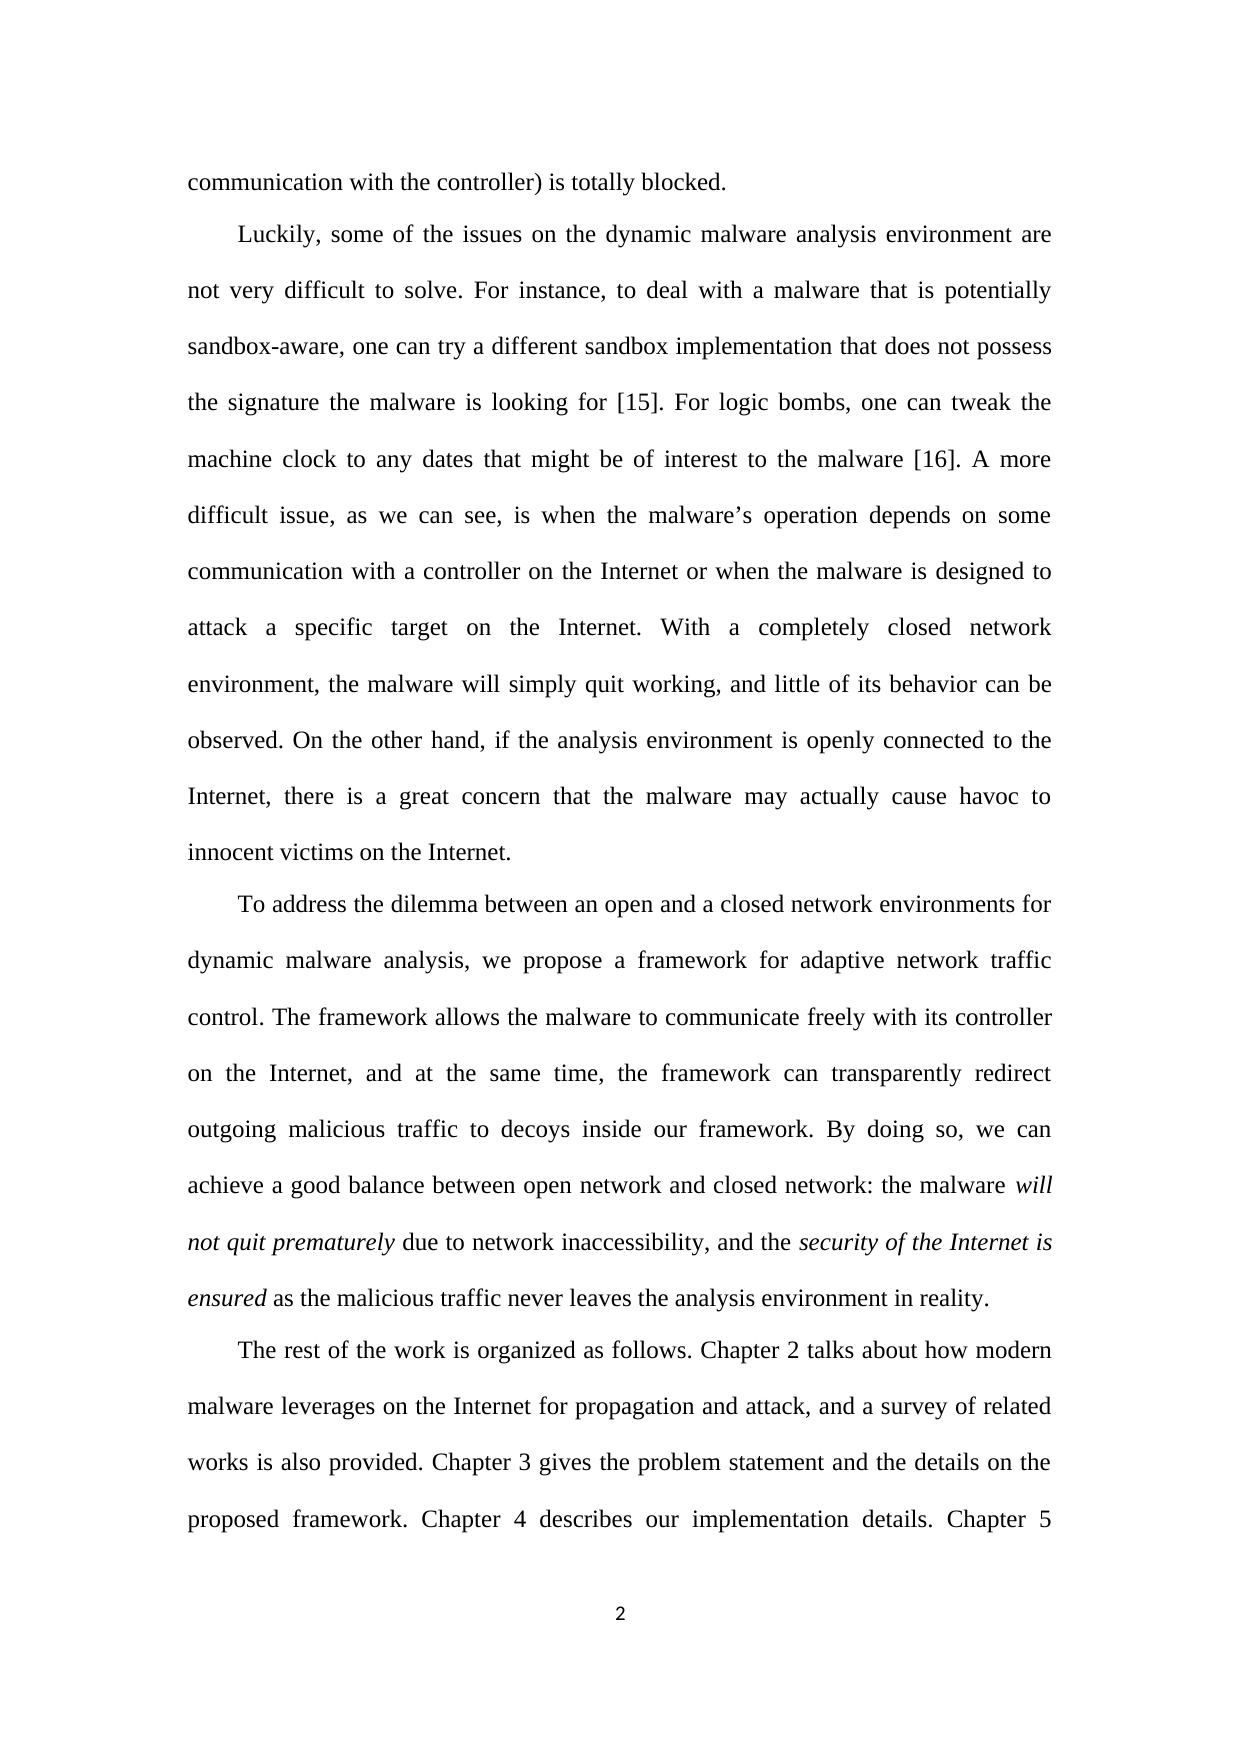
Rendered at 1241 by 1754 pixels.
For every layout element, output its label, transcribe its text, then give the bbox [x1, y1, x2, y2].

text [187, 162, 1053, 200]
text Luckily, some of the issues on the dynamic malware analysis environment are not very difficult to solve. For instance, to deal with a malware that is potentially sandbox-aware, one can try a different sandbox implementation that does not possess the signature the malware is looking for [15]. For logic bombs, one can tweak the machine clock to any dates that might be of interest to the malware [16]. A more difficult issue, as we can see, is when the malware’s operation depends on some communication with a controller on the Internet or when the malware is designed to attack a specific target on the Internet. With a completely closed network environment, the malware will simply quit working, and little of its behavior can be observed. On the other hand, if the analysis environment is openly connected to the Internet, there is a great concern that the malware may actually cause havoc to innocent victims on the Internet. [187, 214, 1053, 871]
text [187, 1331, 1053, 1537]
text To address the dilemma between an open and a closed network environments for dynamic malware analysis, we propose a framework for adaptive network traffic control. The framework allows the malware to communicate freely with its controller on the Internet, and at the same time, the framework can transparently redirect outgoing malicious traffic to decoys inside our framework. By doing so, we can achieve a good balance between open network and closed network: the malware will not quit prematurely due to network inaccessibility, and the security of the Internet is ensured as the malicious traffic never leaves the analysis environment in reality. [187, 885, 1053, 1316]
